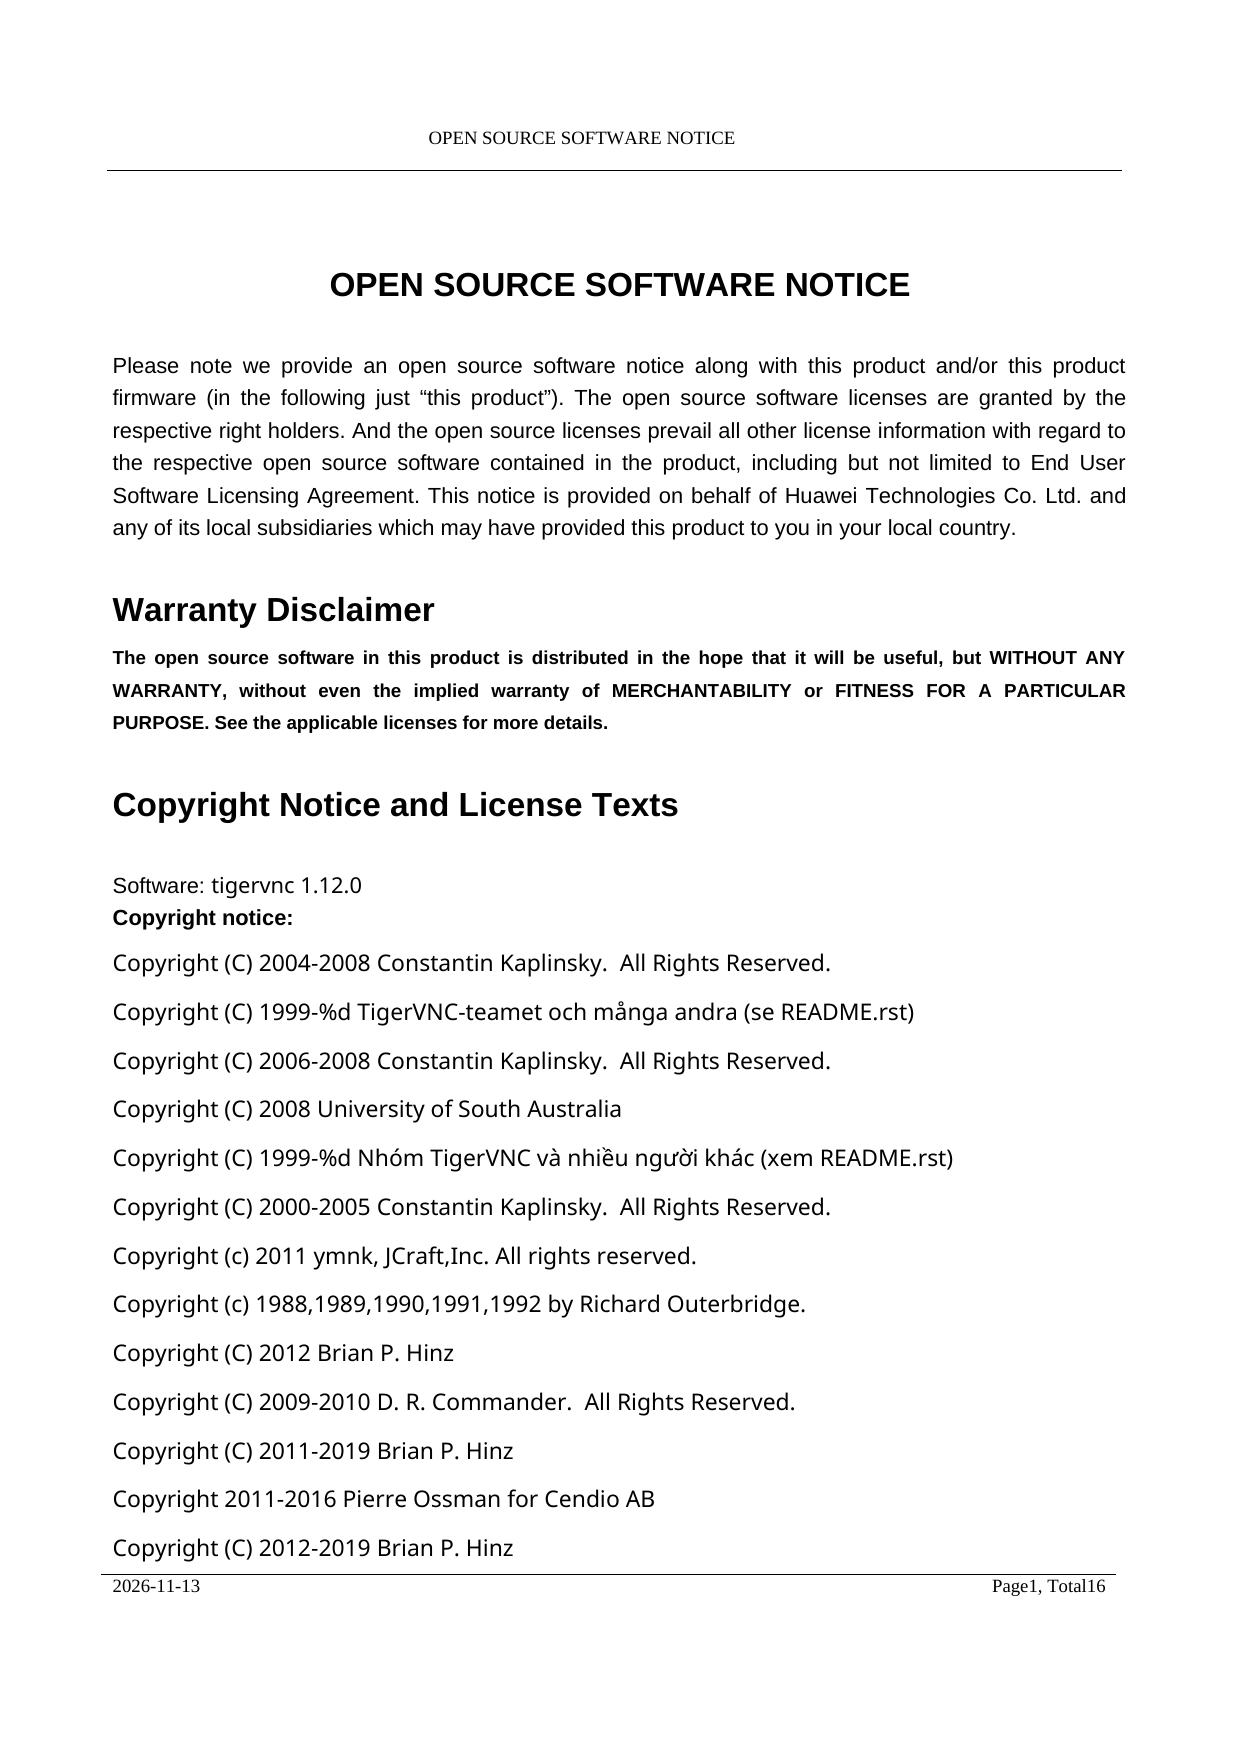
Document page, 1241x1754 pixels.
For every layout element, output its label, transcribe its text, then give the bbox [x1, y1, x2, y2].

text Copyright Notice and License Texts [112, 771, 1128, 836]
text Please note we provide an open source software notice along with this product and/or this product firmware (in the following just “this product”). The open source software licenses are granted by the respective right holders. And the open source licenses prevail all other license information with regard to the respective open source software contained in the product, including but not limited to End User Software Licensing Agreement. This notice is provided on behalf of Huawei Technologies Co. Ltd. and any of its local subsidiaries which may have provided this product to you in your local country. [112, 349, 1128, 544]
text Software: tigervnc 1.12.0 [112, 869, 1128, 901]
text Copyright notice: [112, 901, 1128, 934]
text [112, 947, 1128, 1564]
text The open source software in this product is distributed in the hope that it will be useful, but WITHOUT ANY WARRANTY, without even the implied warranty of MERCHANTABILITY or FITNESS FOR A PARTICULAR PURPOSE. See the applicable licenses for more details. [112, 641, 1128, 739]
text OPEN SOURCE SOFTWARE NOTICE [112, 251, 1128, 316]
text Warranty Disclaimer [112, 576, 1128, 641]
